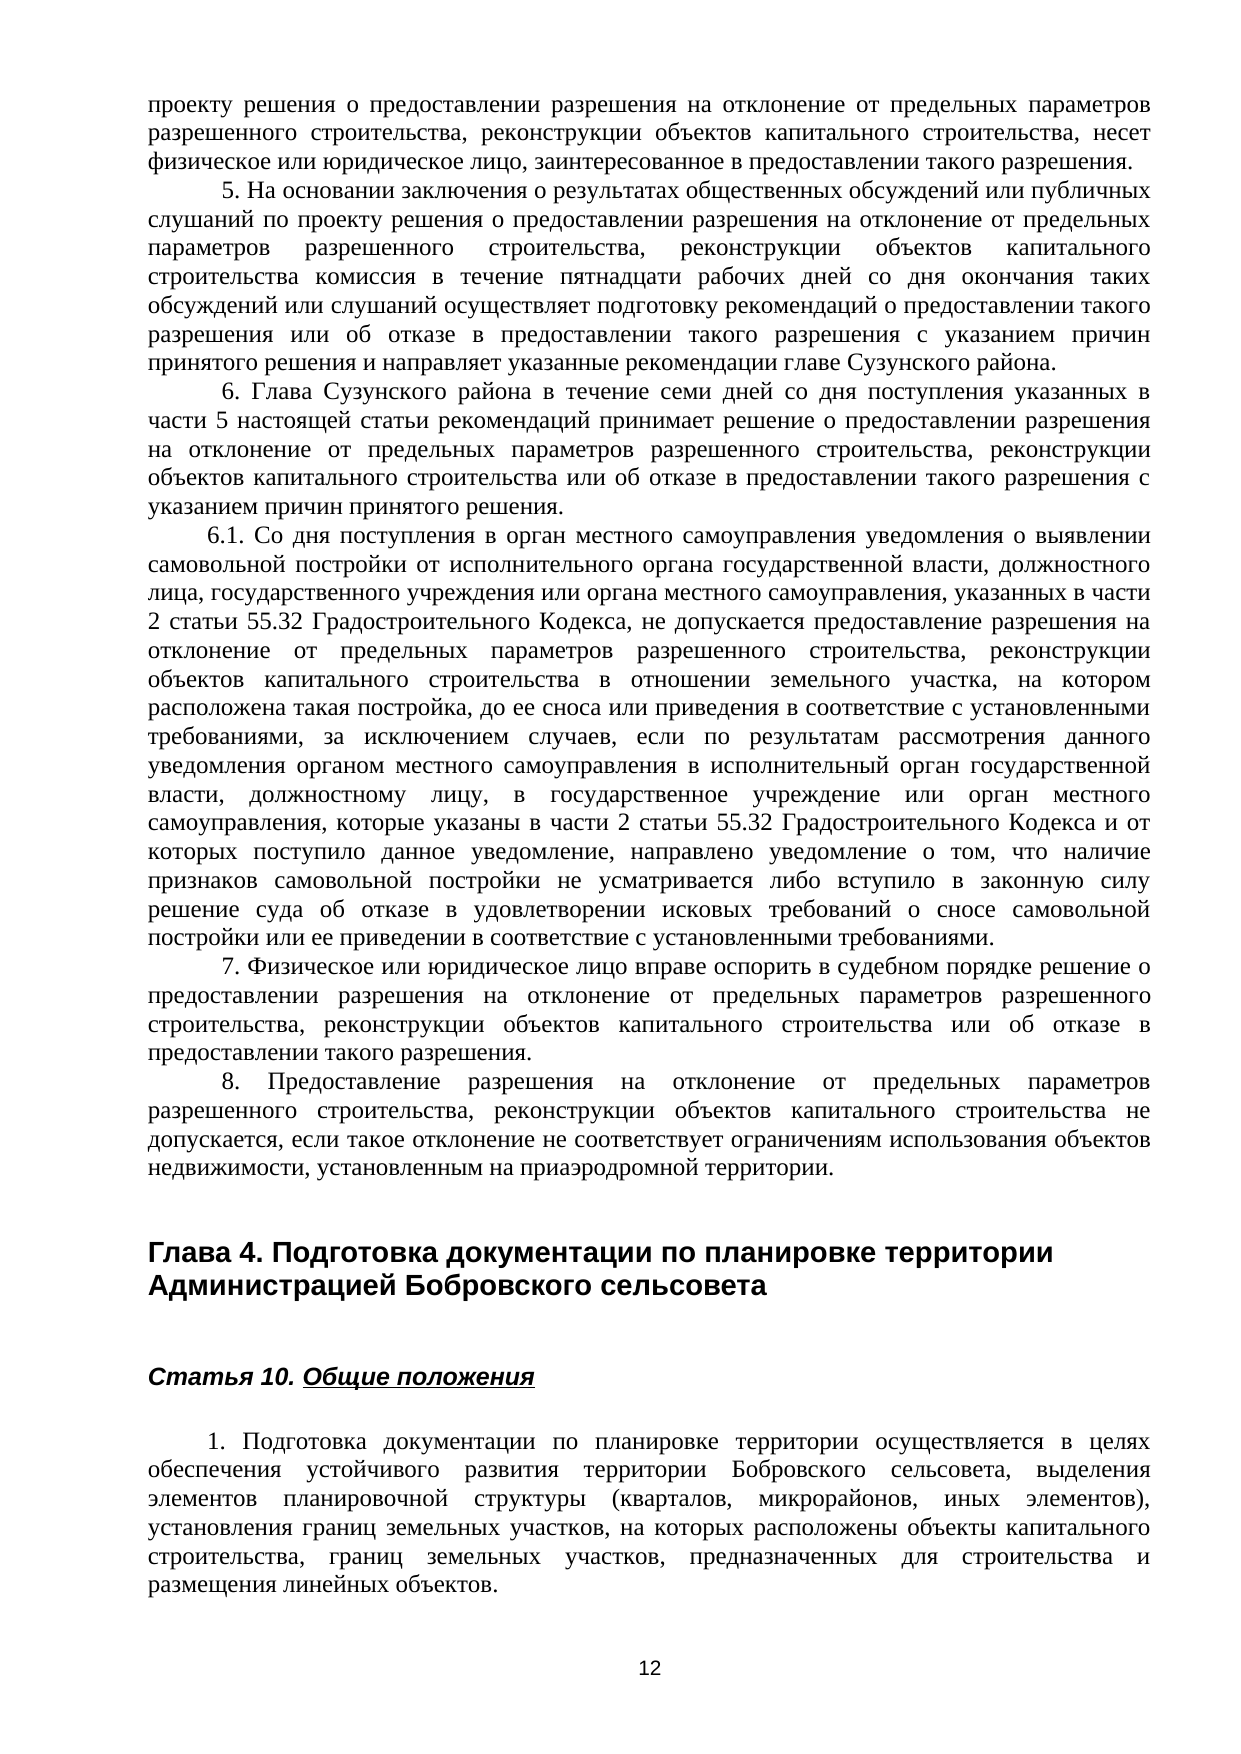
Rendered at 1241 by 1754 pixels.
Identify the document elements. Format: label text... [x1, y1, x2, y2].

text 1. Подготовка документации по планировке территории осуществляется в целях обеспечения устойчивого развития территории Бобровского сельсовета, выделения элементов планировочной структуры (кварталов, микрорайонов, иных элементов), установления границ земельных участков, на которых расположены объекты капитального строительства, границ земельных участков, предназначенных для строительства и размещения линейных объектов. [148, 1426, 1152, 1598]
text 8. Предоставление разрешения на отклонение от предельных параметров разрешенного строительства, реконструкции объектов капитального строительства не допускается, если такое отклонение не соответствует ограничениям использования объектов недвижимости, установленным на приаэродромной территории. [148, 1066, 1152, 1181]
text 6.1. Со дня поступления в орган местного самоуправления уведомления о выявлении самовольной постройки от исполнительного органа государственной власти, должностного лица, государственного учреждения или органа местного самоуправления, указанных в части 2 статьи 55.32 Градостроительного Кодекса, не допускается предоставление разрешения на отклонение от предельных параметров разрешенного строительства, реконструкции объектов капитального строительства в отношении земельного участка, на котором расположена такая постройка, до ее сноса или приведения в соответствие с установленными требованиями, за исключением случаев, если по результатам рассмотрения данного уведомления органом местного самоуправления в исполнительный орган государственной власти, должностному лицу, в государственное учреждение или орган местного самоуправления, которые указаны в части 2 статьи 55.32 Градостроительного Кодекса и от которых поступило данное уведомление, направлено уведомление о том, что наличие признаков самовольной постройки не усматривается либо вступило в законную силу решение суда об отказе в удовлетворении исковых требований о сносе самовольной постройки или ее приведении в соответствие с установленными требованиями. [148, 520, 1152, 951]
text 7. Физическое или юридическое лицо вправе оспорить в судебном порядке решение о предоставлении разрешения на отклонение от предельных параметров разрешенного строительства, реконструкции объектов капитального строительства или об отказе в предоставлении такого разрешения. [148, 951, 1152, 1066]
subtitle Статья 10. Общие положения [148, 1362, 1152, 1391]
subtitle Глава 4. Подготовка документации по планировке территории Администрацией Бобровского сельсовета [148, 1235, 1152, 1302]
text 6. Глава Сузунского района в течение семи дней со дня поступления указанных в части 5 настоящей статьи рекомендаций принимает решение о предоставлении разрешения на отклонение от предельных параметров разрешенного строительства, реконструкции объектов капитального строительства или об отказе в предоставлении такого разрешения с указанием причин принятого решения. [148, 376, 1152, 520]
text 5. На основании заключения о результатах общественных обсуждений или публичных слушаний по проекту решения о предоставлении разрешения на отклонение от предельных параметров разрешенного строительства, реконструкции объектов капитального строительства комиссия в течение пятнадцати рабочих дней со дня окончания таких обсуждений или слушаний осуществляет подготовку рекомендаций о предоставлении такого разрешения или об отказе в предоставлении такого разрешения с указанием причин принятого решения и направляет указанные рекомендации главе Сузунского района. [148, 175, 1152, 376]
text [148, 89, 1152, 175]
